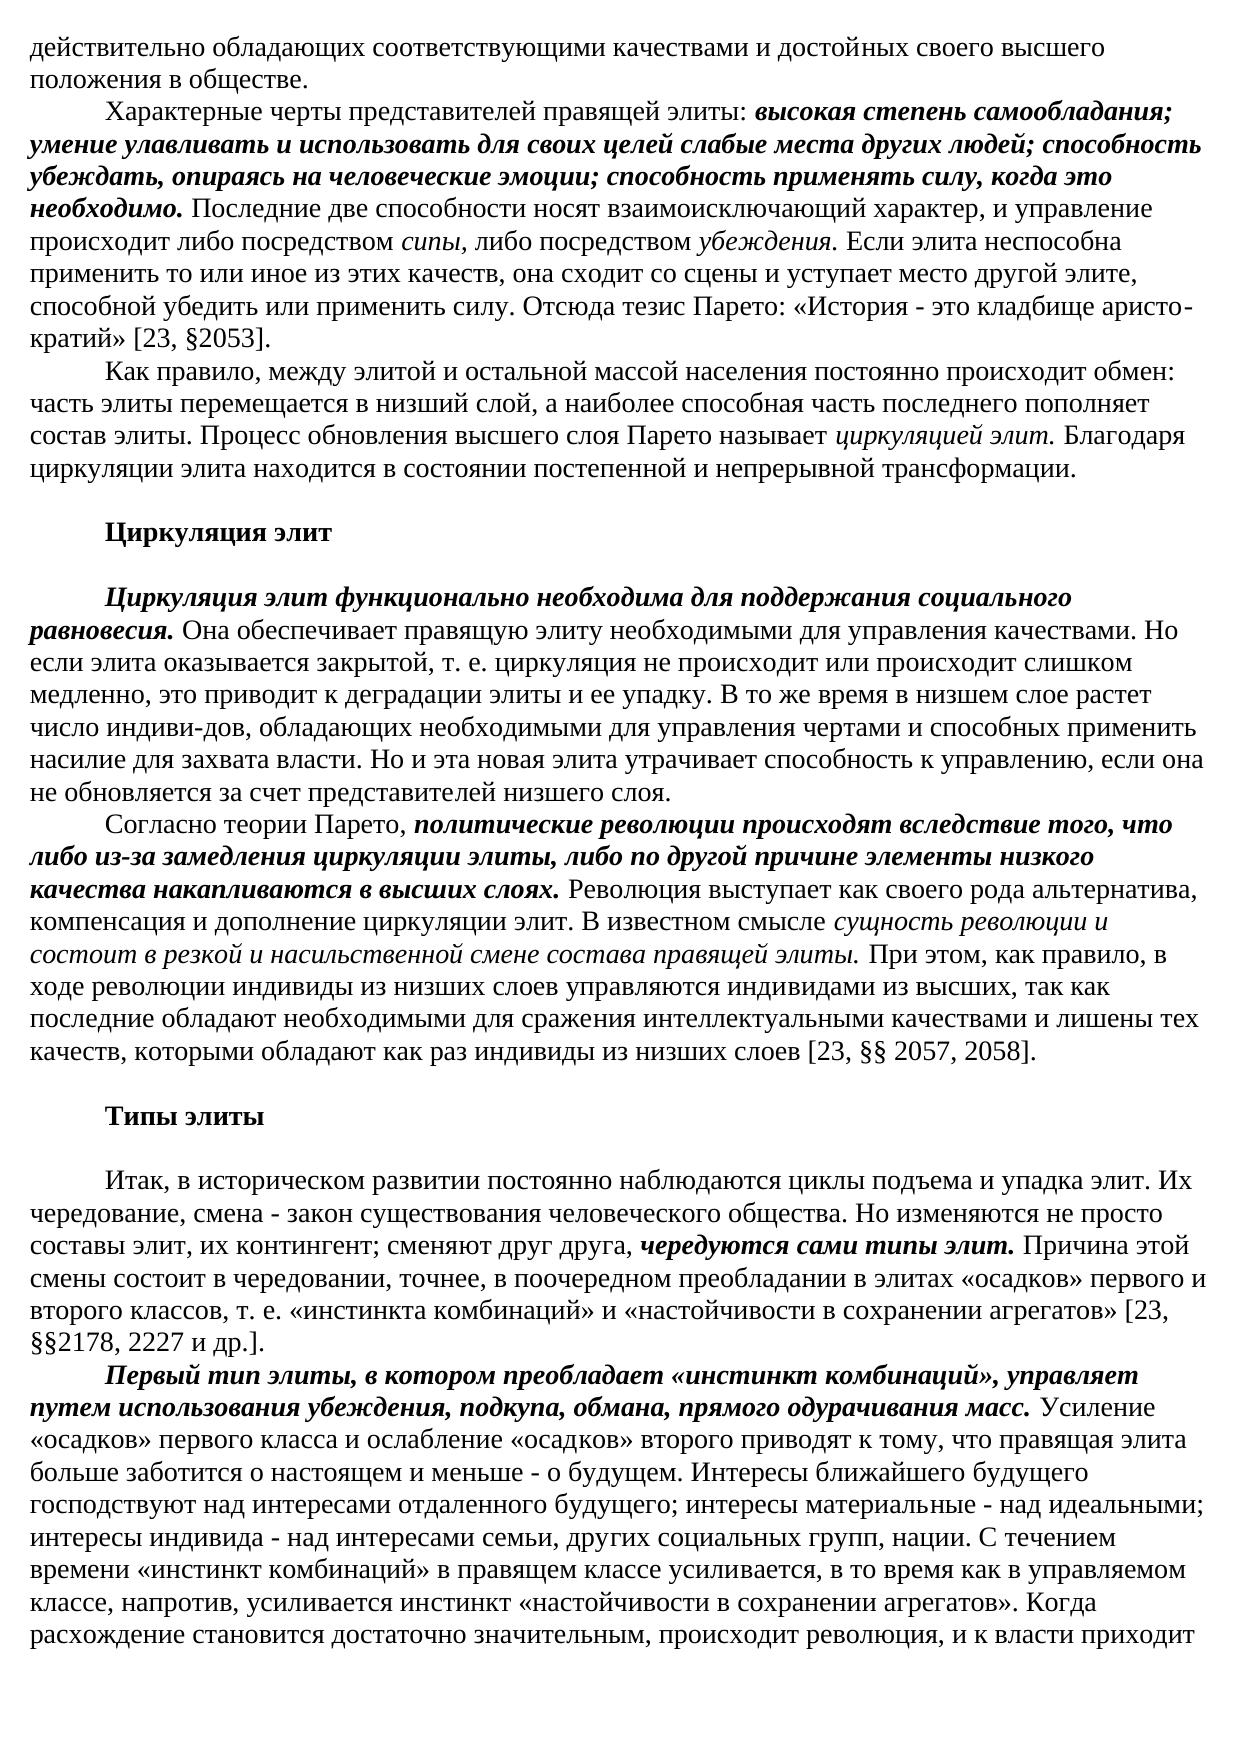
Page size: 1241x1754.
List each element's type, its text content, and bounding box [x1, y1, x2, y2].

text Согласно теории Парето, политические революции происходят вследствие того, что либо из-за замедления циркуляции элиты, либо по другой причине элементы низкого качества накапливаются в высших слоях. Революция выступает как своего рода альтернатива, компенсация и дополнение циркуляции элит. В известном смысле сущность революции и состоит в резкой и насильственной смене состава правящей элиты. При этом, как правило, в ходе революции индивиды из низших слоев управляются индивидами из высших, так как последние обладают необходимыми для сражения интеллектуальными качествами и лишены тех качеств, которыми обладают как раз индивиды из низших слоев [23, §§ 2057, 2058]. [29, 807, 1211, 1066]
text Типы элиты [29, 1099, 1211, 1131]
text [29, 1358, 1211, 1649]
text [29, 29, 1211, 94]
text Циркуляция элит [29, 516, 1211, 548]
text Характерные черты представителей правящей элиты: высокая степень самообладания; умение улавливать и использовать для своих целей слабые места других людей; способность убеждать, опираясь на человеческие эмоции; способность применять силу, когда это необходимо. Последние две способности носят взаимоисключающий характер, и управление происходит либо посредством сипы, либо посредством убеждения. Если элита неспособна применить то или иное из этих качеств, она сходит со сцены и уступает место другой элите, способной убедить или применить силу. Отсюда тезис Парето: «История - это кладбище аристократий» [23, §2053]. [29, 94, 1211, 353]
text Циркуляция элит функционально необходима для поддержания социального равновесия. Она обеспечивает правящую элиту необходимыми для управления качествами. Но если элита оказывается закрытой, т. е. циркуляция не происходит или происходит слишком медленно, это приводит к деградации элиты и ее упадку. В то же время в низшем слое растет число индиви-дов, обладающих необходимыми для управления чертами и способных применить насилие для захвата власти. Но и эта новая элита утрачивает способность к управлению, если она не обновляется за счет представителей низшего слоя. [29, 580, 1211, 807]
text Итак, в историческом развитии постоянно наблюдаются циклы подъема и упадка элит. Их чередование, смена - закон существования человеческого общества. Но изменяются не просто составы элит, их контингент; сменяют друг друга, чередуются сами типы элит. Причина этой смены состоит в чередовании, точнее, в поочередном преобладании в элитах «осадков» первого и второго классов, т. е. «инстинкта комбинаций» и «настойчивости в сохранении агрегатов» [23, §§2178, 2227 и др.]. [29, 1163, 1211, 1358]
text Как правило, между элитой и остальной массой населения постоянно происходит обмен: часть элиты перемещается в низший слой, а наиболее способная часть последнего пополняет состав элиты. Процесс обновления высшего слоя Парето называет циркуляцией элит. Благодаря циркуляции элита находится в состоянии постепенной и непрерывной трансформации. [29, 353, 1211, 483]
